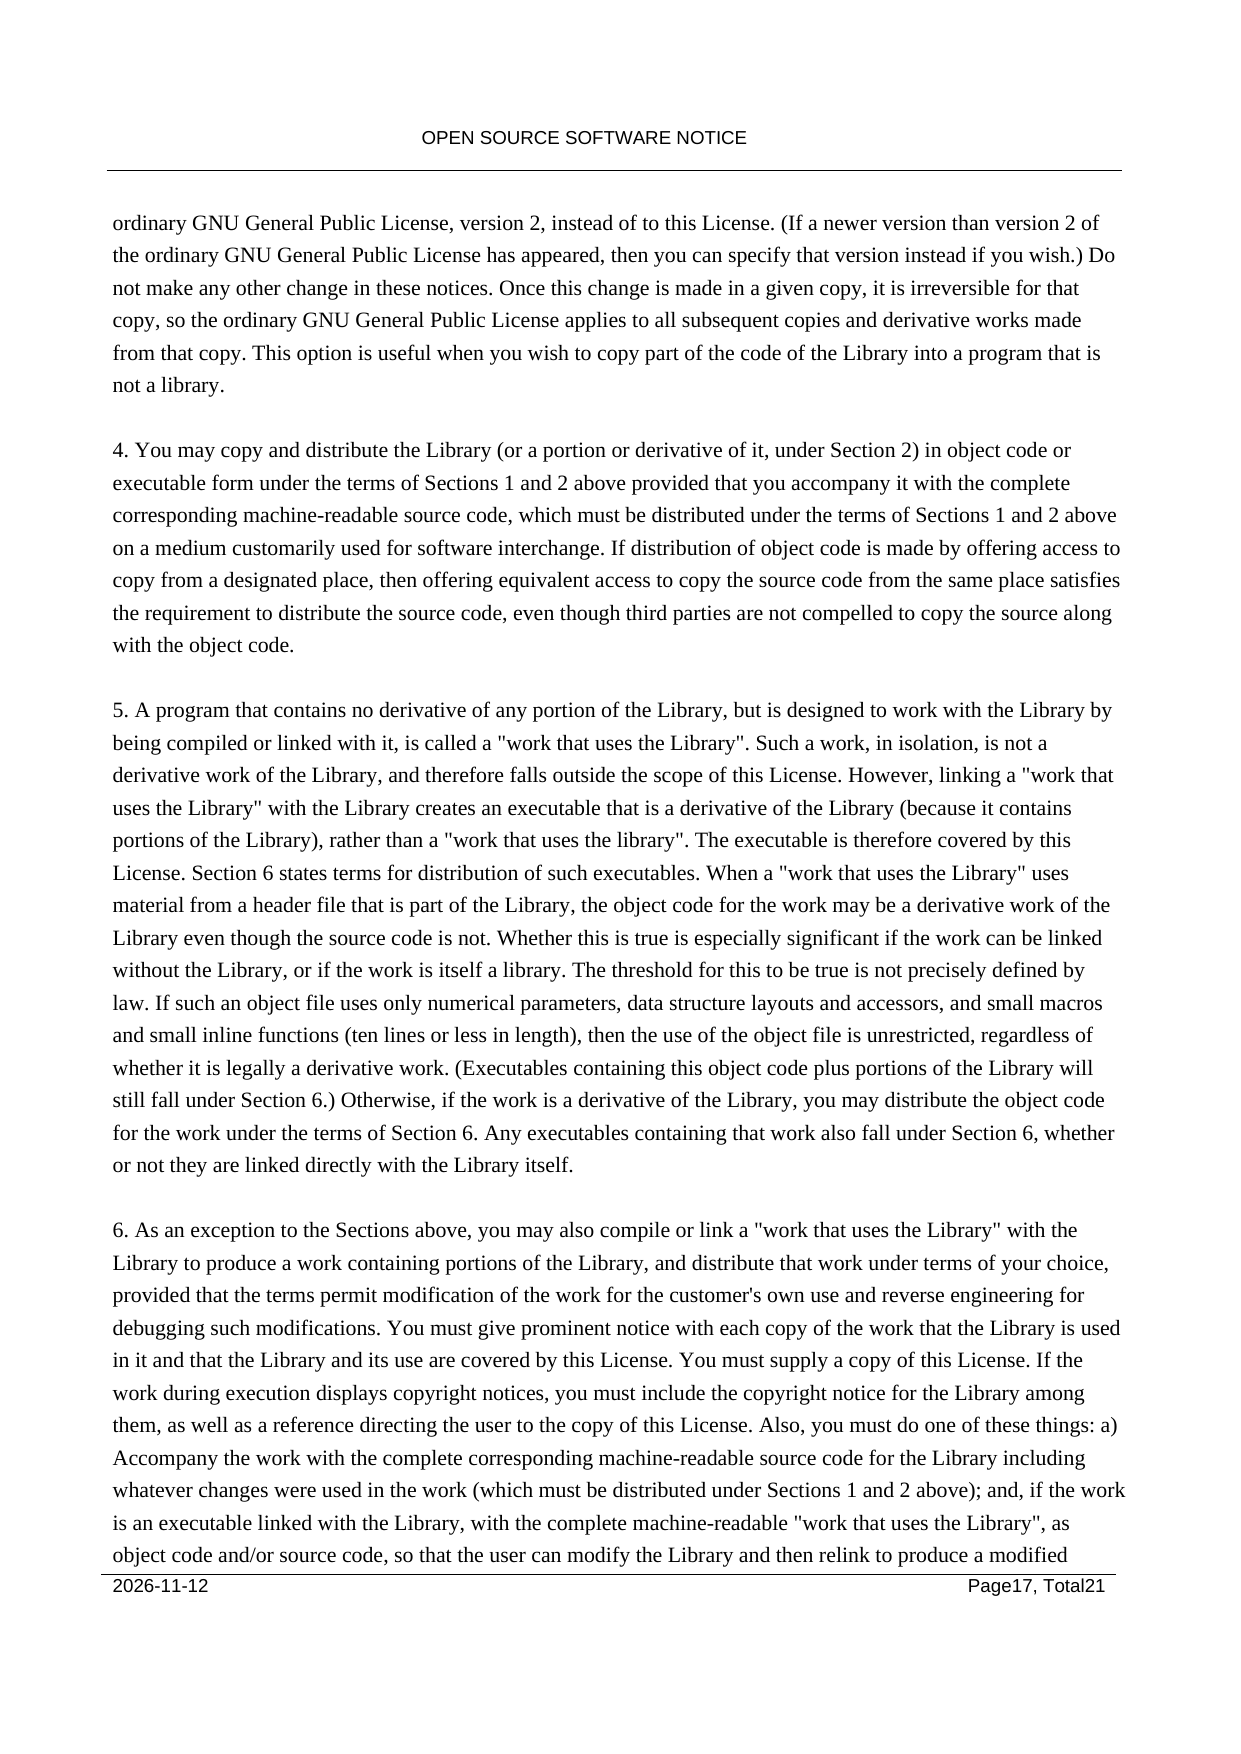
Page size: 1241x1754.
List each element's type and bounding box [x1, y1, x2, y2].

text [112, 206, 1128, 1571]
